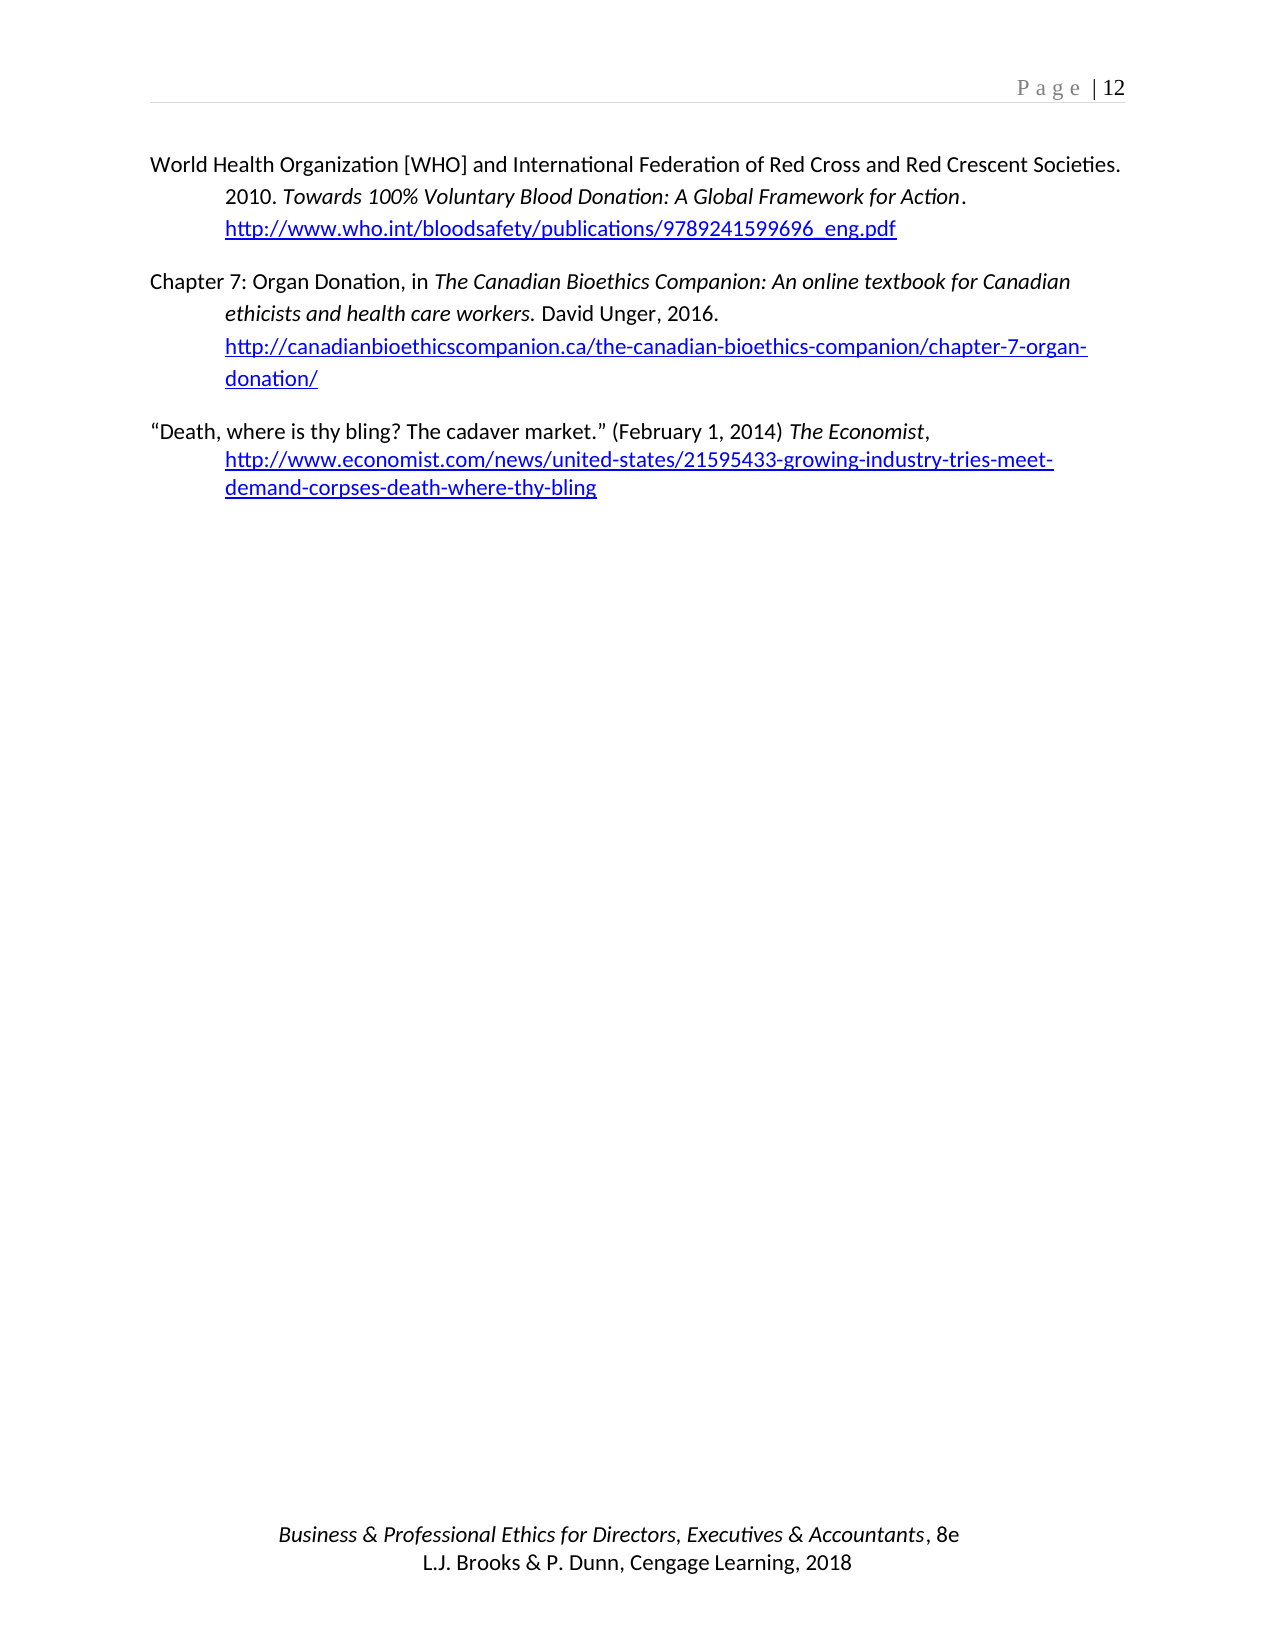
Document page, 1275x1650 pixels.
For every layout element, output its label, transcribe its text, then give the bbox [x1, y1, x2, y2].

text World Health Organization [WHO] and International Federation of Red Cross and Red Crescent Societies. 2010. Towards 100% Voluntary Blood Donation: A Global Framework for Action. http://www.who.int/bloodsafety/publications/9789241599696_eng.pdf [150, 150, 1125, 242]
text “Death, where is thy bling? The cadaver market.” (February 1, 2014) The Economist, http://www.economist.com/news/united-states/21595433-growing-industry-tries-meet-demand-corpses-death-where-thy-bling [150, 417, 1125, 501]
text Chapter 7: Organ Donation, in The Canadian Bioethics Companion: An online textbook for Canadian ethicists and health care workers. David Unger, 2016. http://canadianbioethicscompanion.ca/the-canadian-bioethics-companion/chapter-7-organ-donation/ [150, 267, 1125, 392]
